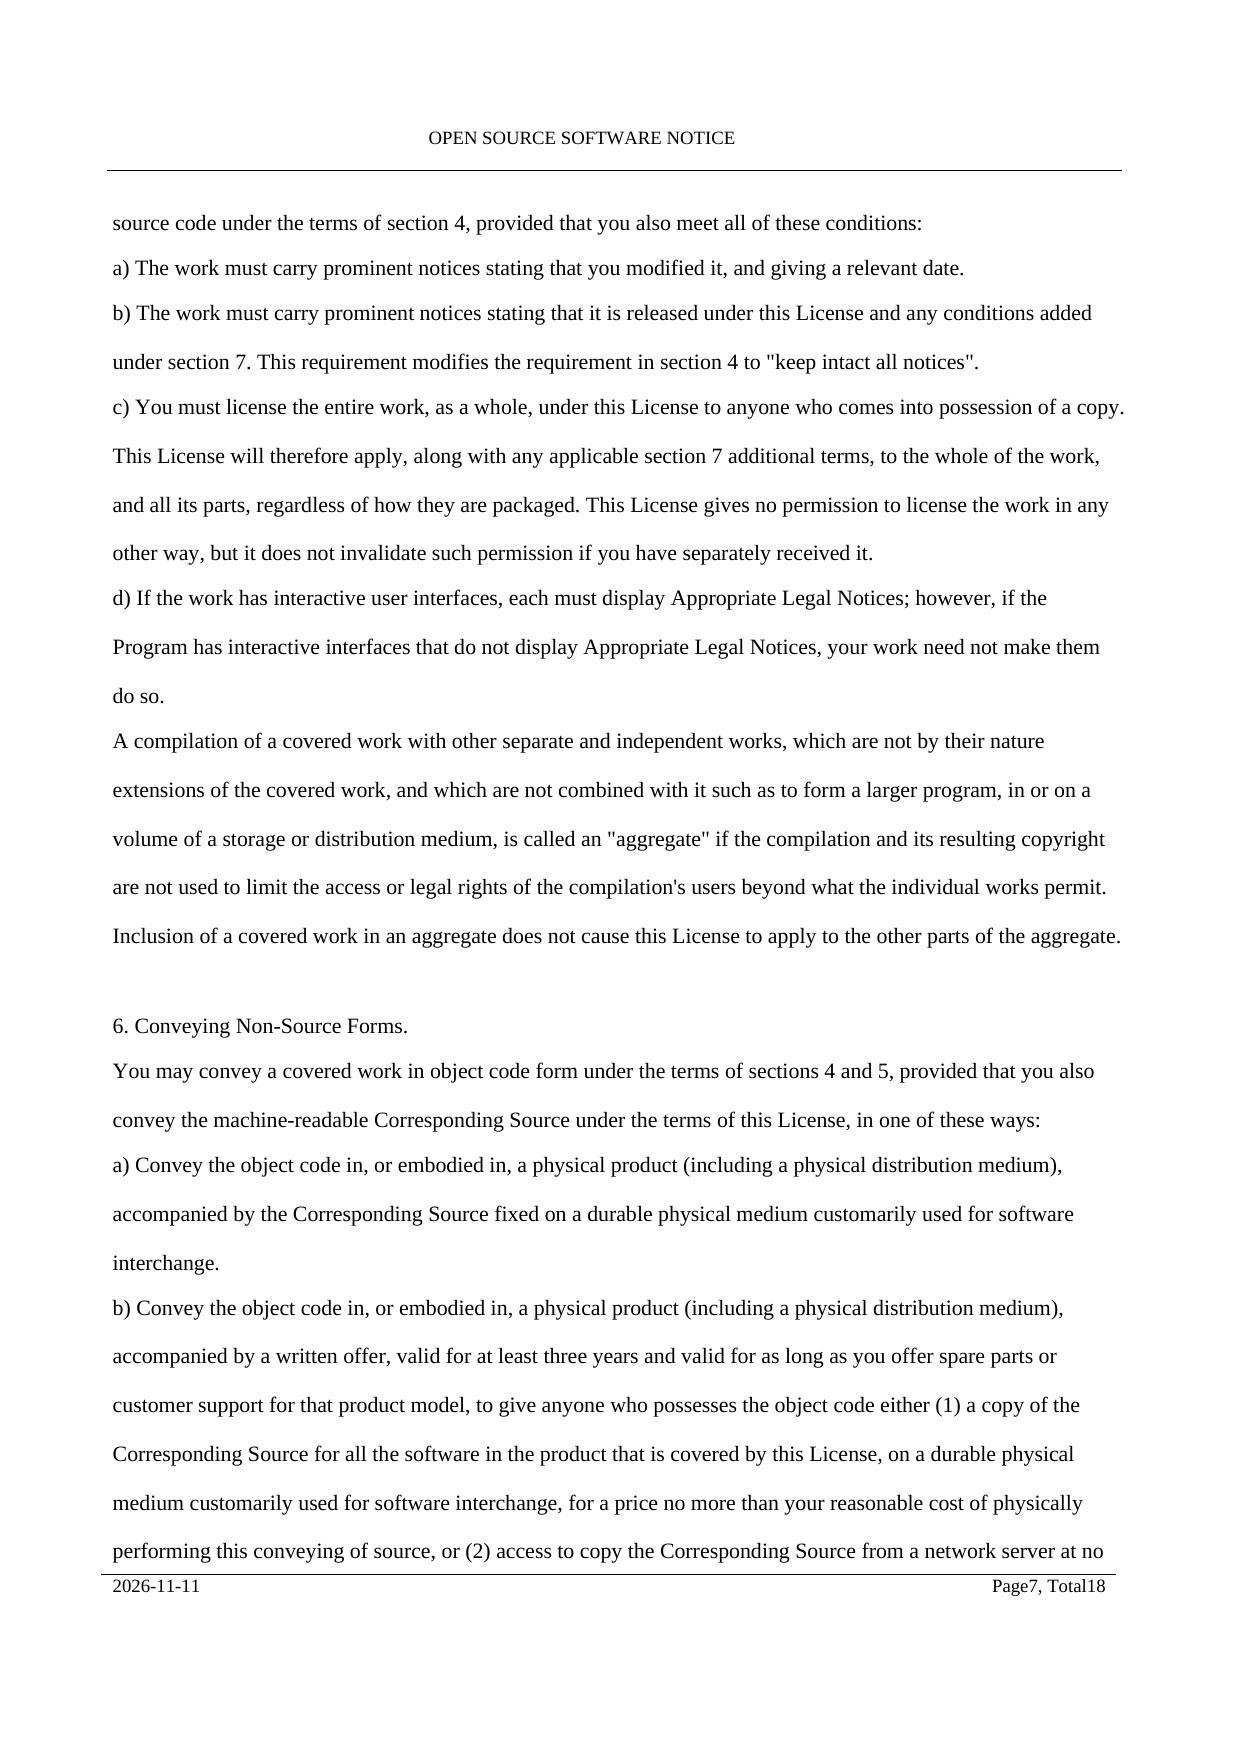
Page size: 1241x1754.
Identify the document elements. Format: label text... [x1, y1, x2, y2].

text c) You must license the entire work, as a whole, under this License to anyone who comes into possession of a copy. This License will therefore apply, along with any applicable section 7 additional terms, to the whole of the work, and all its parts, regardless of how they are packaged. This License gives no permission to license the work in any other way, but it does not invalidate such permission if you have separately received it. [112, 390, 1128, 569]
text a) Convey the object code in, or embodied in, a physical product (including a physical distribution medium), accompanied by the Corresponding Source fixed on a durable physical medium customarily used for software interchange. [112, 1148, 1128, 1278]
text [112, 1291, 1128, 1567]
text You may convey a covered work in object code form under the terms of sections 4 and 5, provided that you also convey the machine-readable Corresponding Source under the terms of this License, in one of these ways: [112, 1055, 1128, 1136]
text 6. Conveying Non-Source Forms. [112, 1009, 1128, 1042]
text b) The work must carry prominent notices stating that it is released under this License and any conditions added under section 7. This requirement modifies the requirement in section 4 to "keep intact all notices". [112, 297, 1128, 378]
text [112, 206, 1128, 239]
text A compilation of a covered work with other separate and independent works, which are not by their nature extensions of the covered work, and which are not combined with it such as to form a larger program, in or on a volume of a storage or distribution medium, is called an "aggregate" if the compilation and its resulting copyright are not used to limit the access or legal rights of the compilation's users beyond what the individual works permit. Inclusion of a covered work in an aggregate does not cause this License to apply to the other parts of the aggregate. [112, 724, 1128, 952]
text a) The work must carry prominent notices stating that you modified it, and giving a relevant date. [112, 251, 1128, 284]
text d) If the work has interactive user interfaces, each must display Appropriate Legal Notices; however, if the Program has interactive interfaces that do not display Appropriate Legal Notices, your work need not make them do so. [112, 582, 1128, 712]
